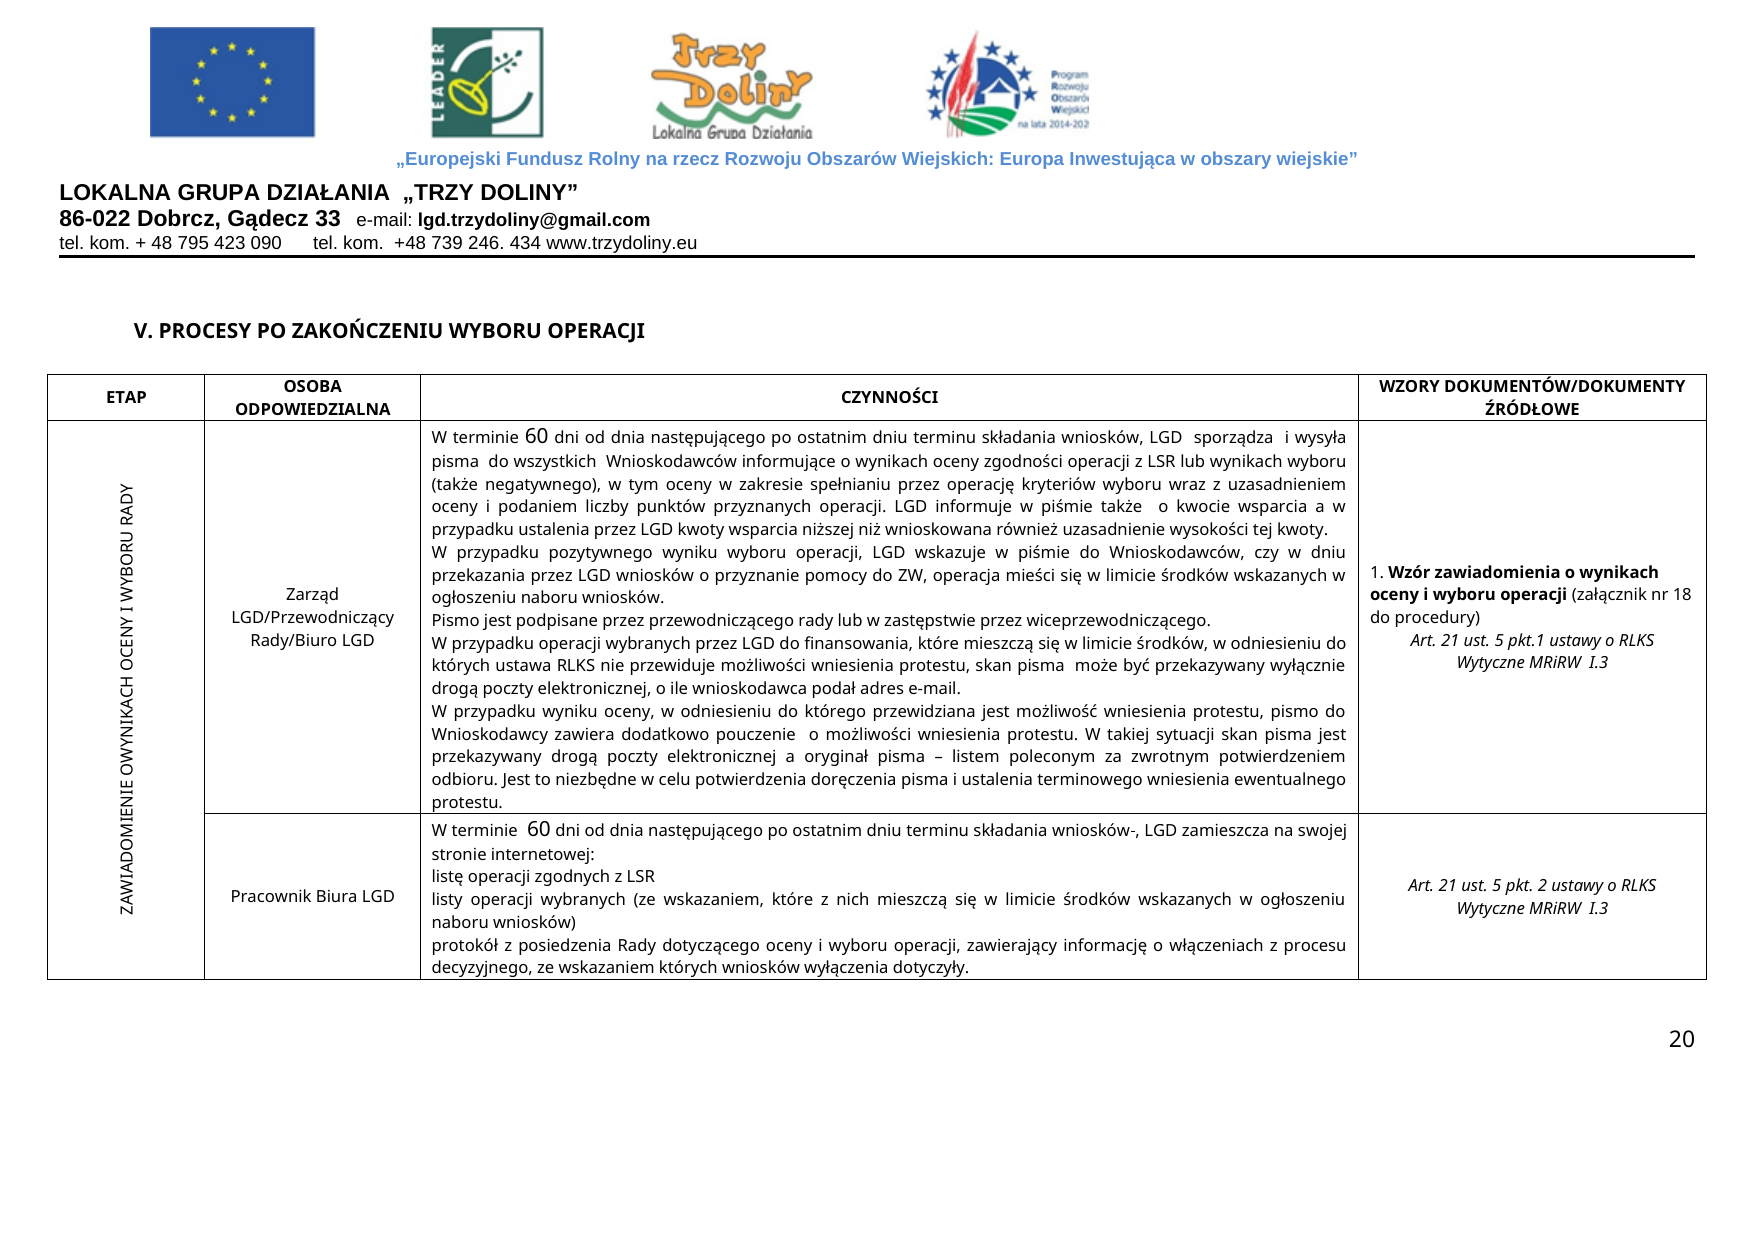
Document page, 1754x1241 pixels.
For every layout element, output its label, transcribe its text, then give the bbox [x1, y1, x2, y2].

table_cell W terminie 60 dni od dnia następującego po ostatnim dniu terminu składania wniosków, LGD sporządza i wysyła pisma do wszystkich Wnioskodawców informujące o wynikach oceny zgodności operacji z LSR lub wynikach wyboru (także negatywnego), w tym oceny w zakresie spełnianiu przez operację kryteriów wyboru wraz z uzasadnieniem oceny i podaniem liczby punktów przyznanych operacji. LGD informuje w piśmie także o kwocie wsparcia a w przypadku ustalenia przez LGD kwoty wsparcia niższej niż wnioskowana również uzasadnienie wysokości tej kwoty. W przypadku pozytywnego wyniku wyboru operacji, LGD wskazuje w piśmie do Wnioskodawców, czy w dniu przekazania przez LGD wniosków o przyznanie pomocy do ZW, operacja mieści się w limicie środków wskazanych w ogłoszeniu naboru wniosków. Pismo jest podpisane przez przewodniczącego rady lub w zastępstwie przez wiceprzewodniczącego. W przypadku operacji wybranych przez LGD do finansowania, które mieszczą się w limicie środków, w odniesieniu do których ustawa RLKS nie przewiduje możliwości wniesienia protestu, skan pisma może być przekazywany wyłącznie drogą poczty elektronicznej, o ile wnioskodawca podał adres e-mail. W przypadku wyniku oceny, w odniesieniu do którego przewidziana jest możliwość wniesienia protestu, pismo do Wnioskodawcy zawiera dodatkowo pouczenie o możliwości wniesienia protestu. W takiej sytuacji skan pisma jest przekazywany drogą poczty elektronicznej a oryginał pisma – listem poleconym za zwrotnym potwierdzeniem odbioru. Jest to niezbędne w celu potwierdzenia doręczenia pisma i ustalenia terminowego wniesienia ewentualnego protestu. [421, 421, 1358, 813]
table_header WZORY DOKUMENTÓW/DOKUMENTY ŹRÓDŁOWE [1359, 375, 1706, 420]
table_header CZYNNOŚCI [421, 375, 1358, 420]
table_cell 1. Wzór zawiadomienia o wynikach oceny i wyboru operacji (załącznik nr 18 do procedury) Art. 21 ust. 5 pkt.1 ustawy o RLKS Wytyczne MRiRW I.3 [1359, 421, 1706, 813]
table_cell Pracownik Biura LGD [205, 814, 420, 979]
table_header OSOBA ODPOWIEDZIALNA [205, 375, 420, 420]
table_cell Art. 21 ust. 5 pkt. 2 ustawy o RLKS Wytyczne MRiRW I.3 [1359, 814, 1706, 979]
table_cell Zarząd LGD/Przewodniczący Rady/Biuro LGD [205, 421, 420, 813]
table_header ETAP [48, 375, 204, 420]
table_cell ZAWIADOMIENIE OWYNIKACH OCENY I WYBORU RADY [48, 421, 204, 979]
table_cell W terminie 60 dni od dnia następującego po ostatnim dniu terminu składania wniosków , LGD zamieszcza na swojej stronie internetowej: listę operacji zgodnych z LSR listy operacji wybranych (ze wskazaniem, które z nich mieszczą się w limicie środków wskazanych w ogłoszeniu naboru wniosków) protokół z posiedzenia Rady dotyczącego oceny i wyboru operacji, zawierający informację o włączeniach z procesu decyzyjnego, ze wskazaniem których wniosków wyłączenia dotyczyły. [421, 814, 1358, 979]
subtitle V. PROCESY PO ZAKOŃCZENIU WYBORU OPERACJI [133, 316, 1695, 344]
picture [150, 27, 1091, 139]
